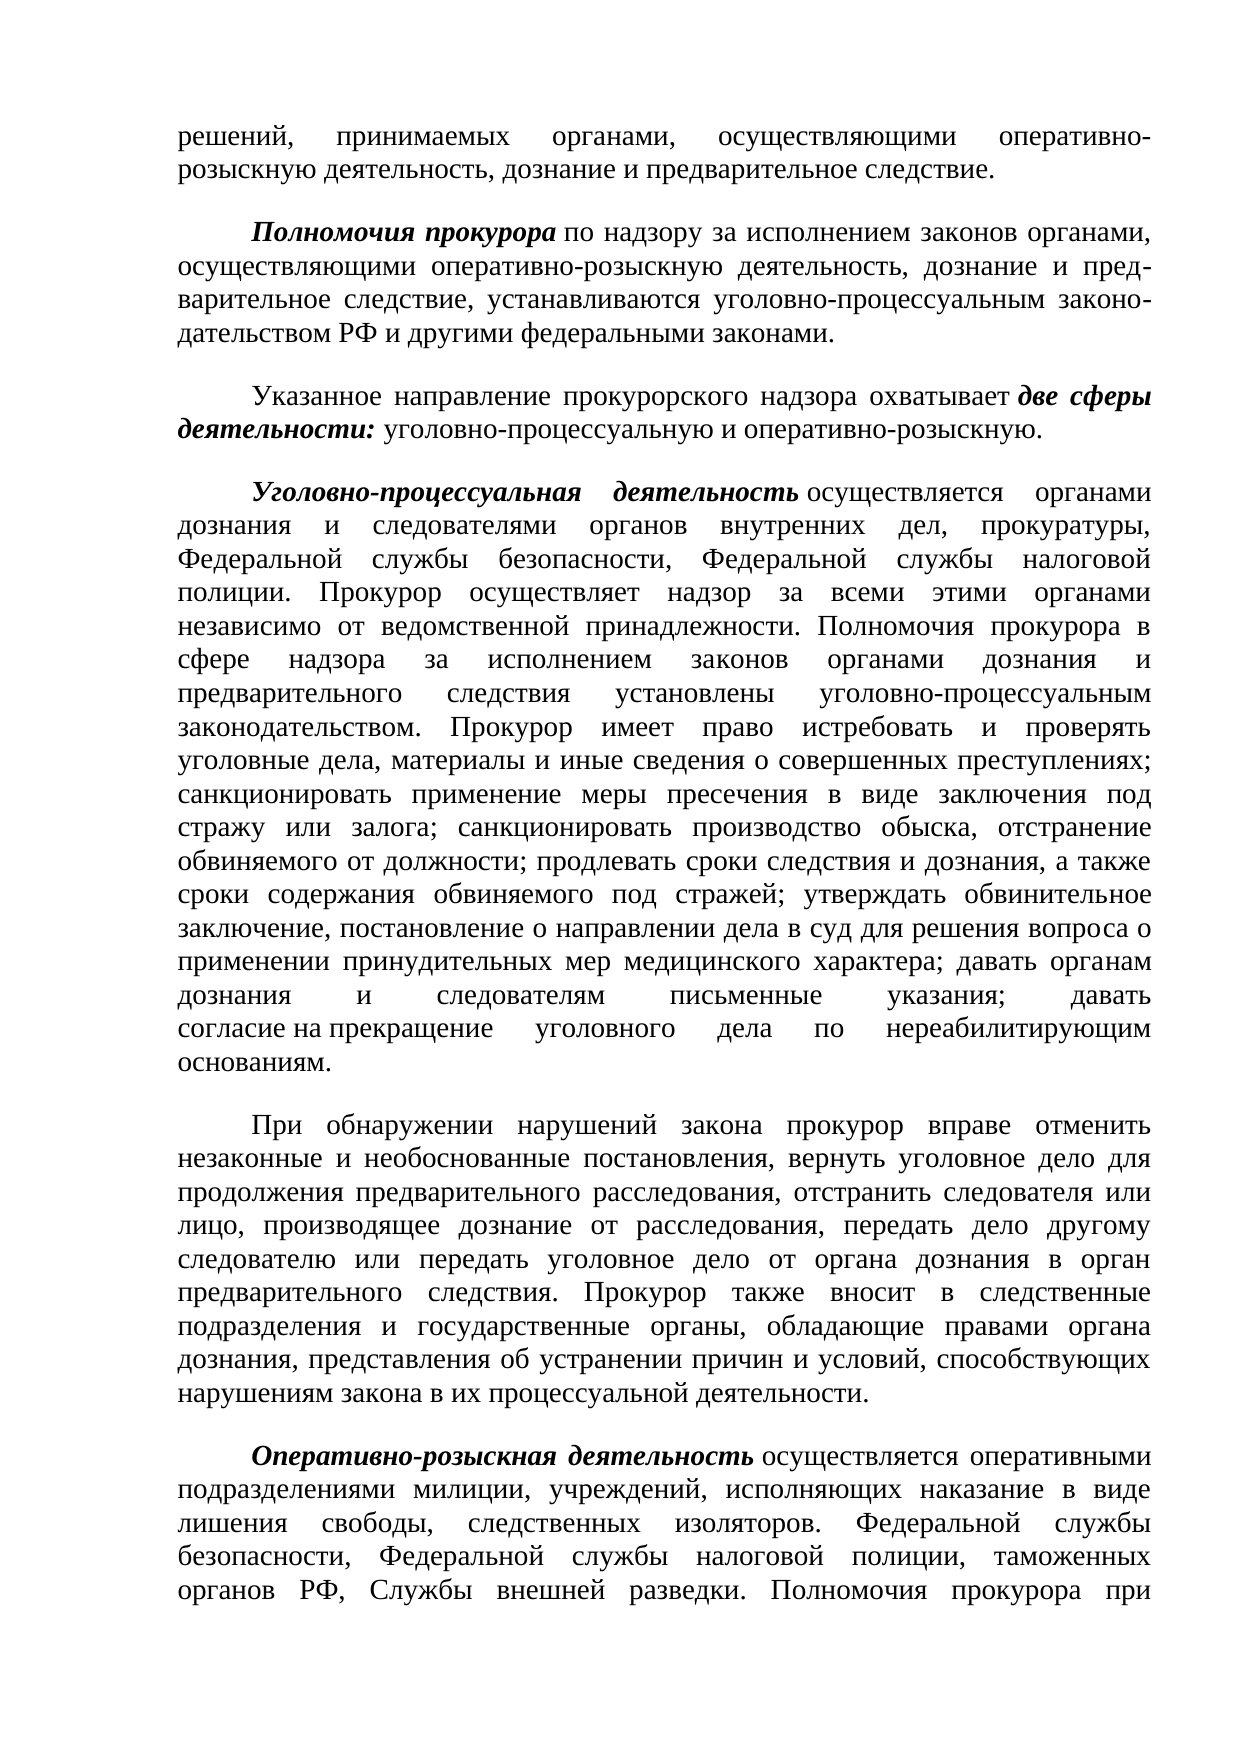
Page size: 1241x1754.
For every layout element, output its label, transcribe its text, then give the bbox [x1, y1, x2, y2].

text Уголовно-процессуальная деятельность осуществляется органами дознания и следователями органов внутренних дел, прокуратуры, Федеральной службы безопасности, Федеральной службы налоговой полиции. Прокурор осуществляет надзор за всеми этими органами независимо от ведомственной принадлежности. Полномочия прокурора в сфере надзора за исполнением законов органами дознания и предварительного следствия установлены уголовно-процессуальным законодательством. Прокурор имеет право истребовать и проверять уголовные дела, материалы и иные сведения о совершенных преступлениях; санкционировать применение меры пресечения в виде заключения под стражу или залога; санкционировать производство обыска, отстранение обвиняемого от должности; продлевать сроки следствия и дознания, а также сроки содержания обвиняемого под стражей; утверждать обвинительное заключение, постановление о направлении дела в суд для решения вопроса о применении принудительных мер медицинского характера; давать органам дознания и следователям письменные указания; давать согласие на прекращение уголовного дела по нереабилитирующим основаниям. [177, 474, 1152, 1078]
text Указанное направление прокурорского надзора охватывает две сферы деятельности: уголовно-процессуальную и оперативно-розыскную. [177, 378, 1152, 445]
text Полномочия прокурора по надзору за исполнением законов органами, осуществляющими оперативно-розыскную деятельность, дознание и предварительное следствие, устанавливаются уголовно-процессуальным законодательством РФ и другими федеральными законами. [177, 214, 1152, 348]
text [177, 118, 1152, 185]
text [177, 1438, 1152, 1606]
text При обнаружении нарушений закона прокурор вправе отменить незаконные и необоснованные постановления, вернуть уголовное дело для продолжения предварительного расследования, отстранить следователя или лицо, производящее дознание от расследования, передать дело другому следователю или передать уголовное дело от органа дознания в орган предварительного следствия. Прокурор также вносит в следственные подразделения и государственные органы, обладающие правами органа дознания, представления об устранении причин и условий, способствующих нарушениям закона в их процессуальной деятельности. [177, 1107, 1152, 1409]
